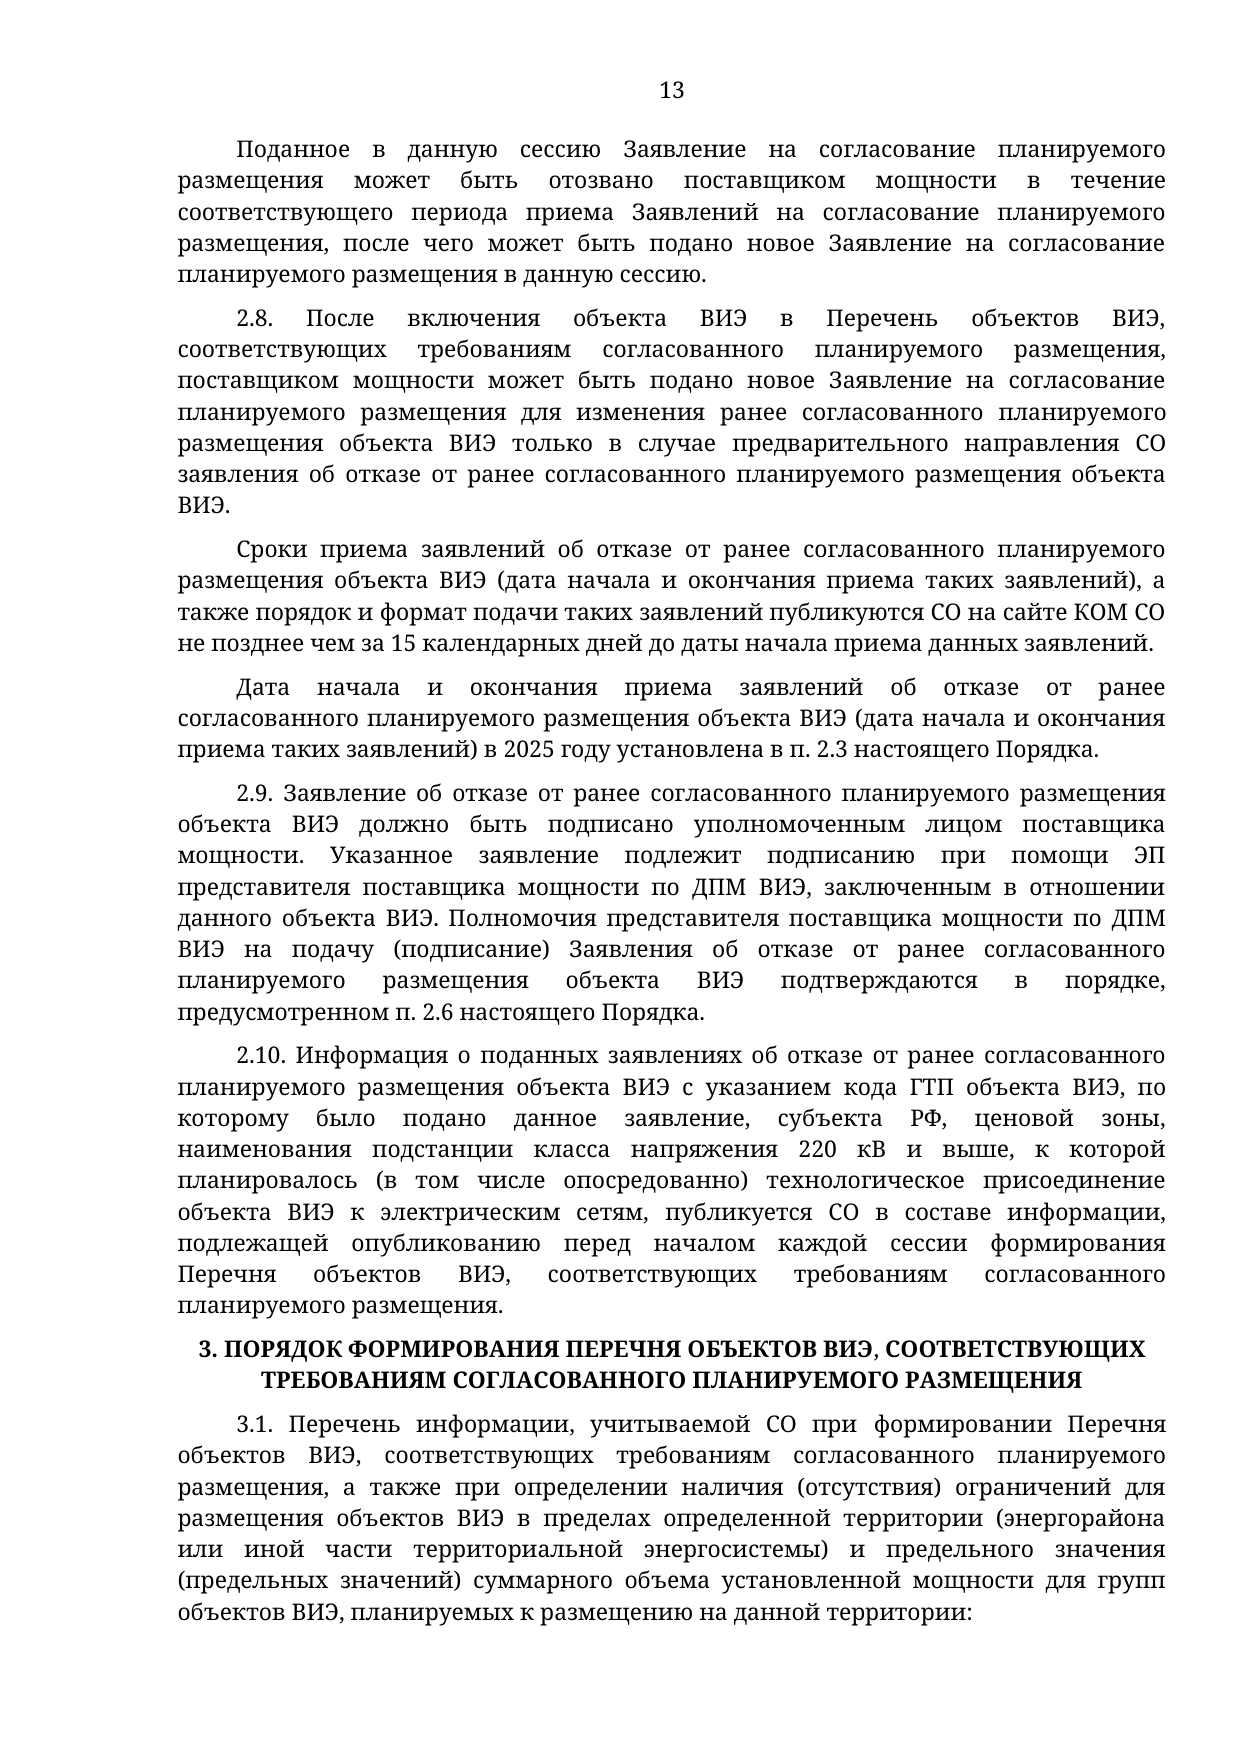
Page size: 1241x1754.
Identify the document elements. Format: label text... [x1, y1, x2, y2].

text Дата начала и окончания приема заявлений об отказе от ранее согласованного планируемого размещения объекта ВИЭ (дата начала и окончания приема таких заявлений) в 2025 году установлена в п. 2.3 настоящего Порядка. [177, 671, 1167, 764]
text 2.9. Заявление об отказе от ранее согласованного планируемого размещения объекта ВИЭ должно быть подписано уполномоченным лицом поставщика мощности. Указанное заявление подлежит подписанию при помощи ЭП представителя поставщика мощности по ДПМ ВИЭ, заключенным в отношении данного объекта ВИЭ. Полномочия представителя поставщика мощности по ДПМ ВИЭ на подачу (подписание) Заявления об отказе от ранее согласованного планируемого размещения объекта ВИЭ подтверждаются в порядке, предусмотренном п. 2.6 настоящего Порядка. [177, 777, 1167, 1027]
text Поданное в данную сессию Заявление на согласование планируемого размещения может быть отозвано поставщиком мощности в течение соответствующего периода приема Заявлений на согласование планируемого размещения, после чего может быть подано новое Заявление на согласование планируемого размещения в данную сессию. [177, 133, 1167, 289]
text 2.10. Информация о поданных заявлениях об отказе от ранее согласованного планируемого размещения объекта ВИЭ с указанием кода ГТП объекта ВИЭ, по которому было подано данное заявление, субъекта РФ, ценовой зоны, наименования подстанции класса напряжения 220 кВ и выше, к которой планировалось (в том числе опосредованно) технологическое присоединение объекта ВИЭ к электрическим сетям, публикуется СО в составе информации, подлежащей опубликованию перед началом каждой сессии формирования Перечня объектов ВИЭ, соответствующих требованиям согласованного планируемого размещения. [177, 1039, 1167, 1321]
text 3.1. Перечень информации, учитываемой СО при формировании Перечня объектов ВИЭ, соответствующих требованиям согласованного планируемого размещения, а также при определении наличия (отсутствия) ограничений для размещения объектов ВИЭ в пределах определенной территории (энергорайона или иной части территориальной энергосистемы) и предельного значения (предельных значений) суммарного объема установленной мощности для групп объектов ВИЭ, планируемых к размещению на данной территории: [177, 1408, 1167, 1627]
text 2.8. После включения объекта ВИЭ в Перечень объектов ВИЭ, соответствующих требованиям согласованного планируемого размещения, поставщиком мощности может быть подано новое Заявление на согласование планируемого размещения для изменения ранее согласованного планируемого размещения объекта ВИЭ только в случае предварительного направления СО заявления об отказе от ранее согласованного планируемого размещения объекта ВИЭ. [177, 302, 1167, 521]
text Сроки приема заявлений об отказе от ранее согласованного планируемого размещения объекта ВИЭ (дата начала и окончания приема таких заявлений), а также порядок и формат подачи таких заявлений публикуются СО на сайте КОМ СО не позднее чем за 15 календарных дней до даты начала приема данных заявлений. [177, 533, 1167, 658]
text 3. ПОРЯДОК ФОРМИРОВАНИЯ ПЕРЕЧНЯ ОБЪЕКТОВ ВИЭ, СООТВЕТСТВУЮЩИХ ТРЕБОВАНИЯМ СОГЛАСОВАННОГО ПЛАНИРУЕМОГО РАЗМЕЩЕНИЯ [177, 1333, 1167, 1396]
